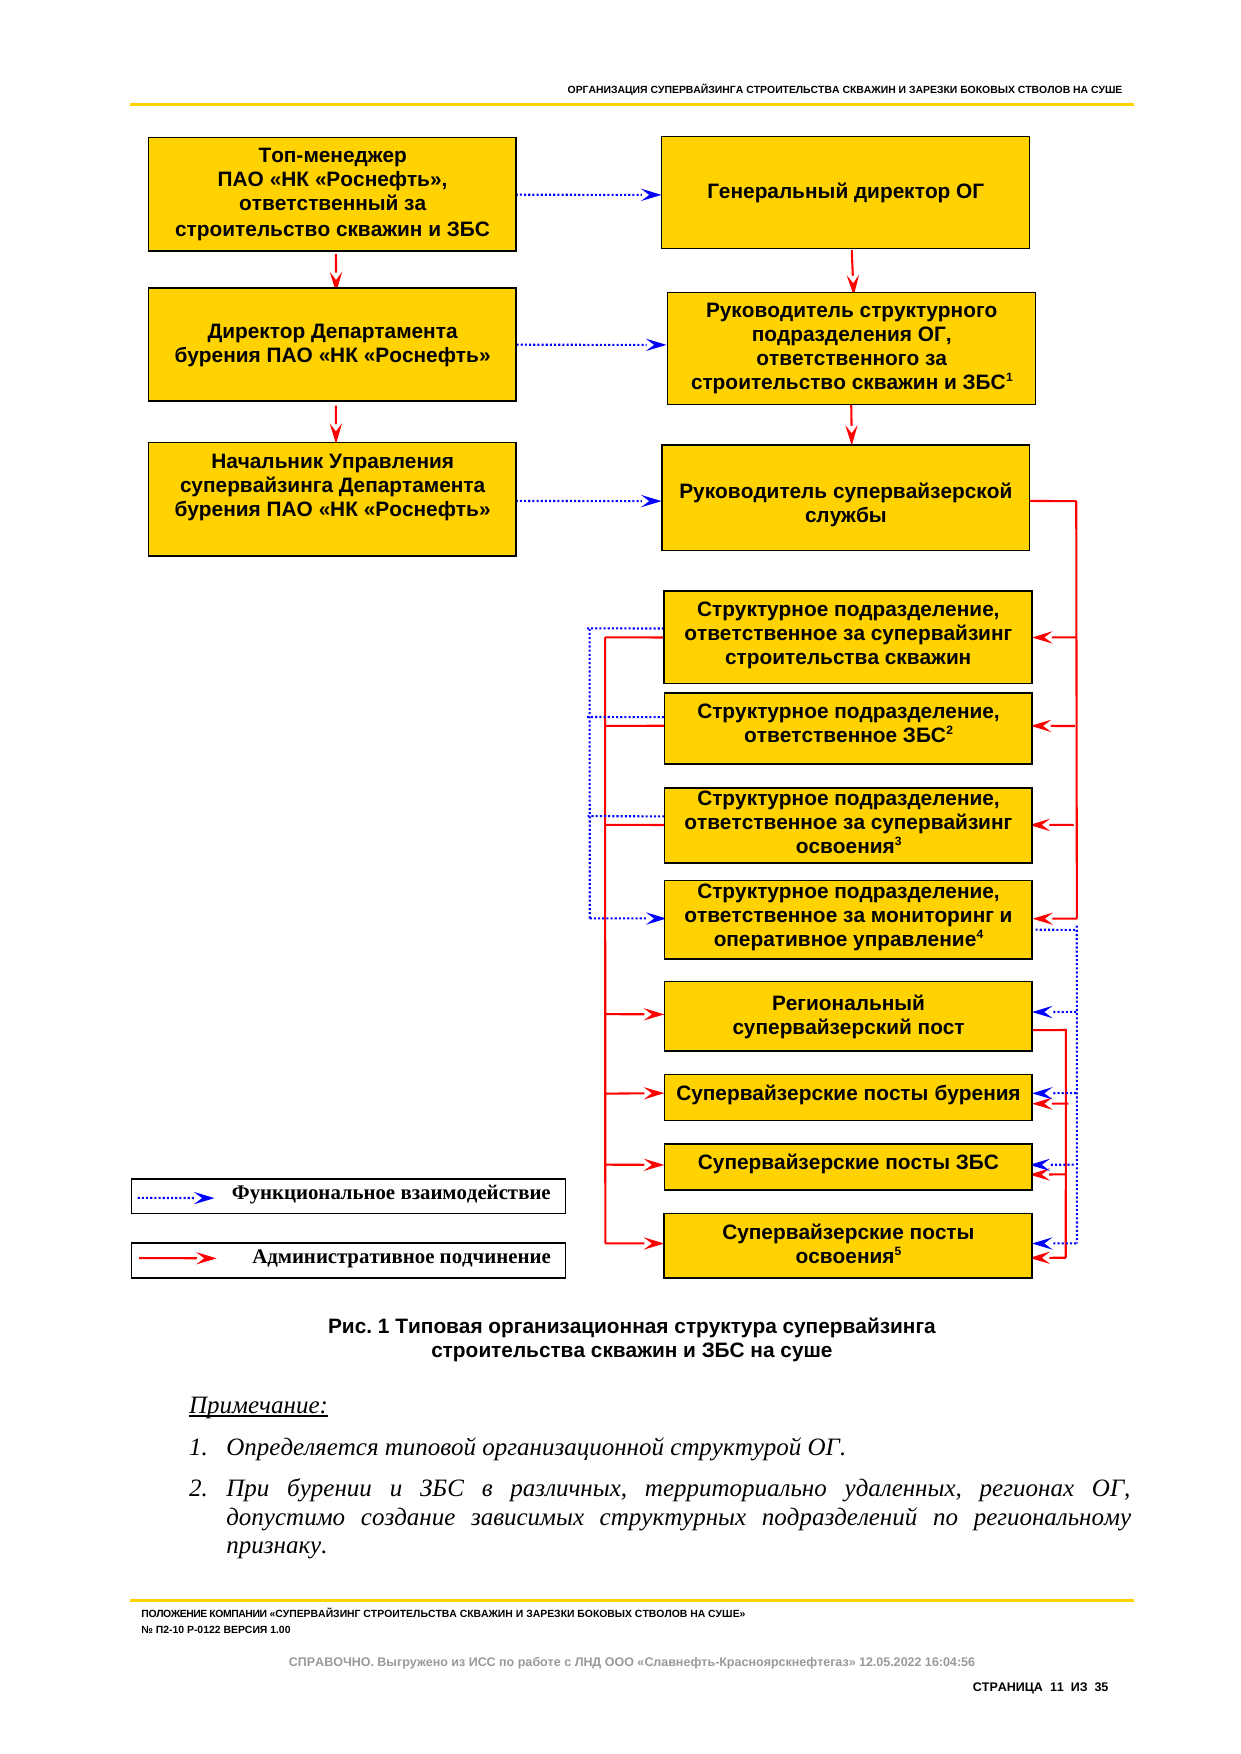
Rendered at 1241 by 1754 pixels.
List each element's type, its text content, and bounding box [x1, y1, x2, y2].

list При бурении и ЗБС в различных, территориально удаленных, регионах ОГ, допустимо создание зависимых структурных подразделений по региональному признаку. [189, 1473, 1134, 1559]
text Примечание: [189, 1390, 1134, 1419]
list Определяется типовой организационной структурой ОГ. [189, 1432, 1134, 1460]
text строительства скважин и ЗБС на суше [130, 1338, 1134, 1362]
text Рис. 1 Типовая организационная структура супервайзинга [130, 1314, 1134, 1338]
